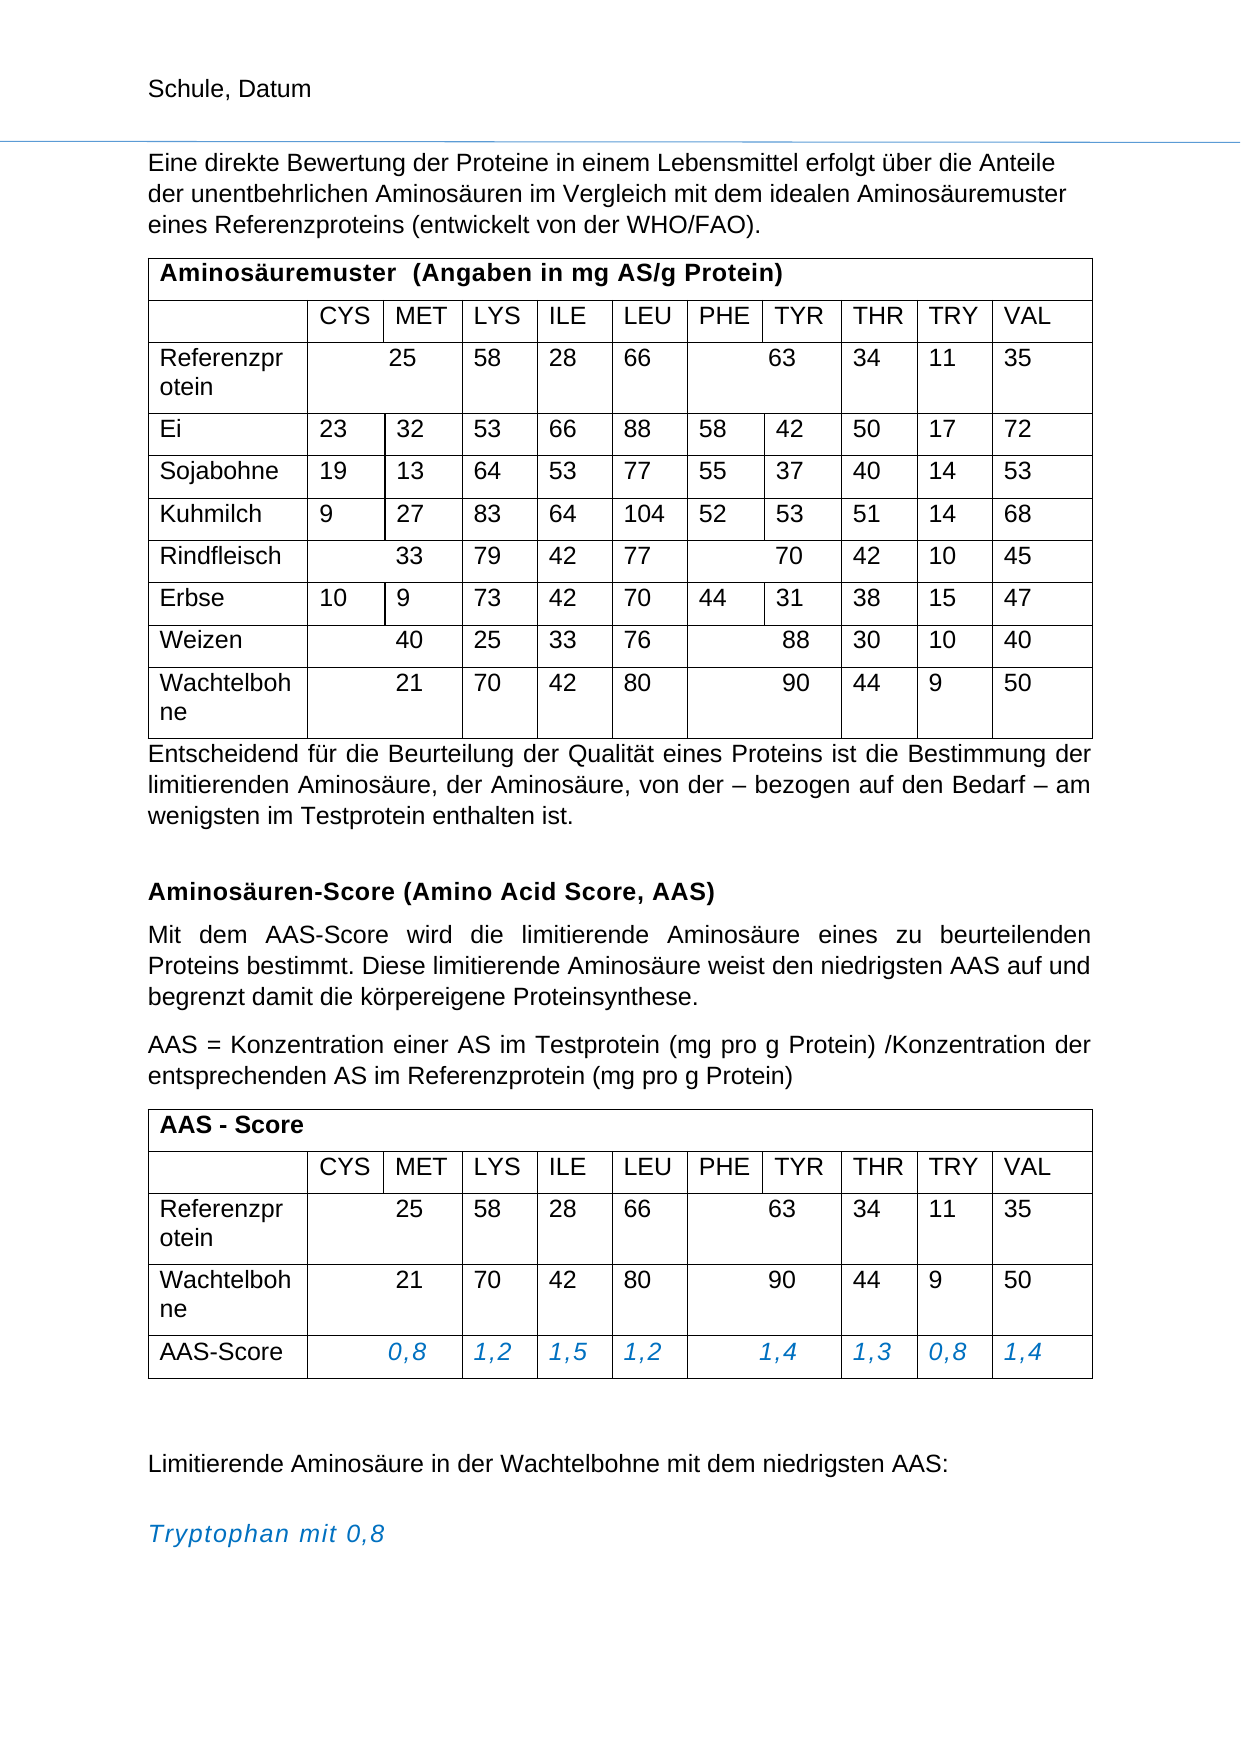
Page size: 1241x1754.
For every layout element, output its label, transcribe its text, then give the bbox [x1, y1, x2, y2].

text Mit dem AAS-Score wird die limitierende Aminosäure eines zu beurteilenden Proteins bestimmt. Diese limitierende Aminosäure weist den niedrigsten AAS auf und begrenzt damit die körpereigene Proteinsynthese. [148, 920, 1093, 1011]
table_cell 72 [993, 414, 1092, 455]
table_cell 35 [993, 343, 1092, 413]
table_cell 45 [993, 541, 1092, 582]
table_cell 70 [463, 668, 537, 738]
table_cell ILE [538, 1152, 612, 1193]
table_cell 1,4 [688, 1336, 841, 1378]
table_cell 53 [993, 456, 1092, 498]
table_cell 30 [842, 626, 917, 667]
table_cell 40 [308, 626, 462, 667]
table_cell LEU [613, 301, 687, 342]
table_cell Referenzprotein [149, 343, 307, 413]
table_cell 32 [386, 414, 462, 455]
table_cell Wachtelbohne [149, 1265, 307, 1335]
table_cell 50 [993, 1265, 1092, 1335]
text Entscheidend für die Beurteilung der Qualität eines Proteins ist die Bestimmung der limitierenden Aminosäure, der Aminosäure, von der – bezogen auf den Bedarf – am wenigsten im Testprotein enthalten ist. [148, 739, 1093, 830]
text AAS = Konzentration einer AS im Testprotein (mg pro g Protein) /Konzentration der entsprechenden AS im Referenzprotein (mg pro g Protein) [148, 1030, 1093, 1090]
table_cell 34 [842, 1194, 917, 1264]
table_cell 63 [688, 1194, 841, 1264]
table_header Aminosäuremuster (Angaben in mg AS/g Protein) [149, 259, 1092, 300]
table_cell 51 [842, 499, 917, 540]
table_cell VAL [993, 1152, 1092, 1193]
table_cell 17 [918, 414, 992, 455]
text Eine direkte Bewertung der Proteine in einem Lebensmittel erfolgt über die Anteile der unentbehrlichen Aminosäuren im Vergleich mit dem idealen Aminosäuremuster eines Referenzproteins (entwickelt von der WHO/FAO). [148, 148, 1093, 238]
table_cell LYS [463, 1152, 537, 1193]
table_cell 90 [688, 668, 841, 738]
table_cell 58 [463, 343, 537, 413]
table_cell 13 [386, 456, 462, 498]
table_cell MET [384, 1152, 462, 1193]
table_cell 73 [463, 583, 537, 624]
table_cell AAS-Score [149, 1336, 307, 1378]
table_cell TYR [763, 301, 841, 342]
table_cell 0,8 [308, 1336, 462, 1378]
text Tryptophan mit 0,8 [148, 1519, 1093, 1547]
table_cell 80 [613, 668, 687, 738]
table_cell CYS [308, 301, 383, 342]
table_cell 1,4 [993, 1336, 1092, 1378]
table_cell 33 [538, 626, 612, 667]
table_cell Erbse [149, 583, 307, 624]
table_cell 21 [308, 1265, 462, 1335]
table_cell 38 [842, 583, 917, 624]
table_cell 9 [918, 668, 992, 738]
table_cell 44 [842, 668, 917, 738]
table_cell Referenzprotein [149, 1194, 307, 1264]
table_cell Wachtelbohne [149, 668, 307, 738]
table_header AAS - Score [149, 1110, 1092, 1151]
table_cell 40 [842, 456, 917, 498]
table_cell 34 [842, 343, 917, 413]
table_cell MET [384, 301, 462, 342]
table_cell 42 [538, 668, 612, 738]
table_cell 64 [538, 499, 612, 540]
table_cell 1,2 [613, 1336, 687, 1378]
table_cell 15 [918, 583, 992, 624]
table_cell 42 [842, 541, 917, 582]
table_cell 64 [463, 456, 537, 498]
text Aminosäuren-Score (Amino Acid Score, AAS) [148, 877, 1093, 905]
table_cell THR [842, 301, 917, 342]
table_cell Weizen [149, 626, 307, 667]
table_cell THR [842, 1152, 917, 1193]
table_cell [149, 1152, 307, 1193]
table_cell 80 [613, 1265, 687, 1335]
table_cell 53 [765, 499, 841, 540]
table_cell 53 [463, 414, 537, 455]
table_cell 42 [538, 583, 612, 624]
table_cell LYS [463, 301, 537, 342]
table_cell 1,3 [842, 1336, 917, 1378]
table_cell 37 [765, 456, 841, 498]
table_cell 44 [688, 583, 764, 624]
table_cell 70 [463, 1265, 537, 1335]
table_cell PHE [688, 1152, 762, 1193]
table_cell 10 [308, 583, 384, 624]
table_cell 42 [538, 541, 612, 582]
table_cell 68 [993, 499, 1092, 540]
table_cell 79 [463, 541, 537, 582]
table_cell 0,8 [918, 1336, 992, 1378]
table_cell Sojabohne [149, 456, 307, 498]
table_cell 66 [613, 343, 687, 413]
table_cell PHE [688, 301, 762, 342]
table_cell 77 [613, 456, 687, 498]
table_cell TRY [918, 301, 992, 342]
table_cell 1,2 [463, 1336, 537, 1378]
table_cell 83 [463, 499, 537, 540]
table_cell VAL [993, 301, 1092, 342]
table_cell 58 [688, 414, 764, 455]
table_cell [149, 301, 307, 342]
table_cell 11 [918, 343, 992, 413]
table_cell 76 [613, 626, 687, 667]
table_cell 63 [688, 343, 841, 413]
table_cell 53 [538, 456, 612, 498]
table_cell 58 [463, 1194, 537, 1264]
table_cell 55 [688, 456, 764, 498]
table_cell 77 [613, 541, 687, 582]
table_cell 14 [918, 456, 992, 498]
table_cell 10 [918, 626, 992, 667]
table_cell 35 [993, 1194, 1092, 1264]
table_cell 52 [688, 499, 764, 540]
table_cell Rindfleisch [149, 541, 307, 582]
table_cell TRY [918, 1152, 992, 1193]
table_cell 28 [538, 343, 612, 413]
table_cell 44 [842, 1265, 917, 1335]
table_cell 1,5 [538, 1336, 612, 1378]
table_cell 70 [688, 541, 841, 582]
table_cell 50 [842, 414, 917, 455]
text Limitierende Aminosäure in der Wachtelbohne mit dem niedrigsten AAS: [148, 1449, 1093, 1477]
table_cell 23 [308, 414, 384, 455]
table_cell 33 [308, 541, 462, 582]
table_cell 104 [613, 499, 687, 540]
table_cell ILE [538, 301, 612, 342]
table_cell 9 [308, 499, 384, 540]
table_cell 11 [918, 1194, 992, 1264]
table_cell Ei [149, 414, 307, 455]
table_cell 42 [538, 1265, 612, 1335]
table_cell 19 [308, 456, 384, 498]
table_cell 21 [308, 668, 462, 738]
table_cell LEU [613, 1152, 687, 1193]
table_cell 14 [918, 499, 992, 540]
table_cell 40 [993, 626, 1092, 667]
table_cell 31 [765, 583, 841, 624]
table_cell 27 [386, 499, 462, 540]
table_cell 9 [386, 583, 462, 624]
table_cell 66 [613, 1194, 687, 1264]
table_cell Kuhmilch [149, 499, 307, 540]
table_cell 90 [688, 1265, 841, 1335]
table_cell 25 [308, 343, 462, 413]
table_cell 88 [688, 626, 841, 667]
table_cell 47 [993, 583, 1092, 624]
table_cell 9 [918, 1265, 992, 1335]
table_cell 25 [463, 626, 537, 667]
table_cell 50 [993, 668, 1092, 738]
table_cell 88 [613, 414, 687, 455]
table_cell 25 [308, 1194, 462, 1264]
table_cell 28 [538, 1194, 612, 1264]
table_cell TYR [763, 1152, 841, 1193]
table_cell 66 [538, 414, 612, 455]
table_cell CYS [308, 1152, 383, 1193]
table_cell 10 [918, 541, 992, 582]
table_cell 70 [613, 583, 687, 624]
table_cell 42 [765, 414, 841, 455]
